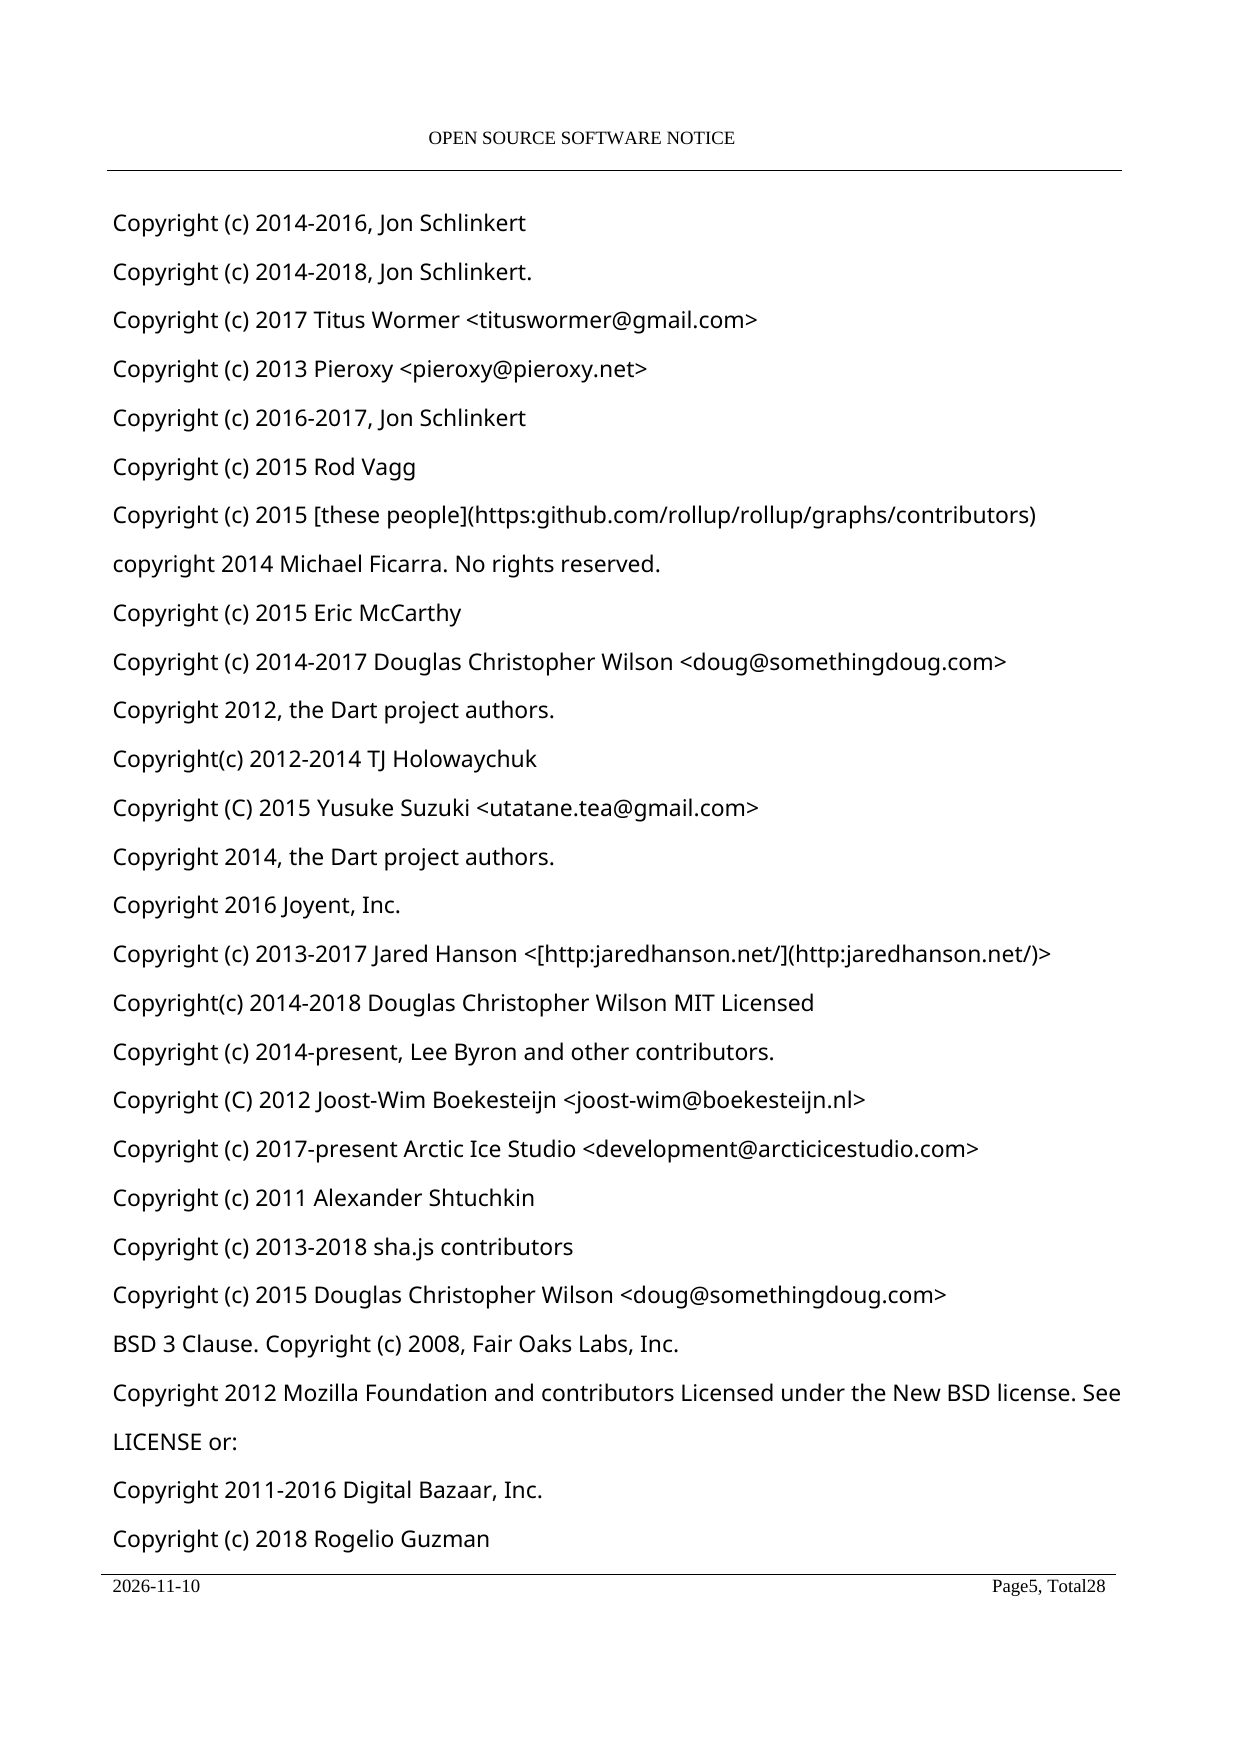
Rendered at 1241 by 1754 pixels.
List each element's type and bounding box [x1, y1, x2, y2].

text [112, 206, 1128, 1555]
